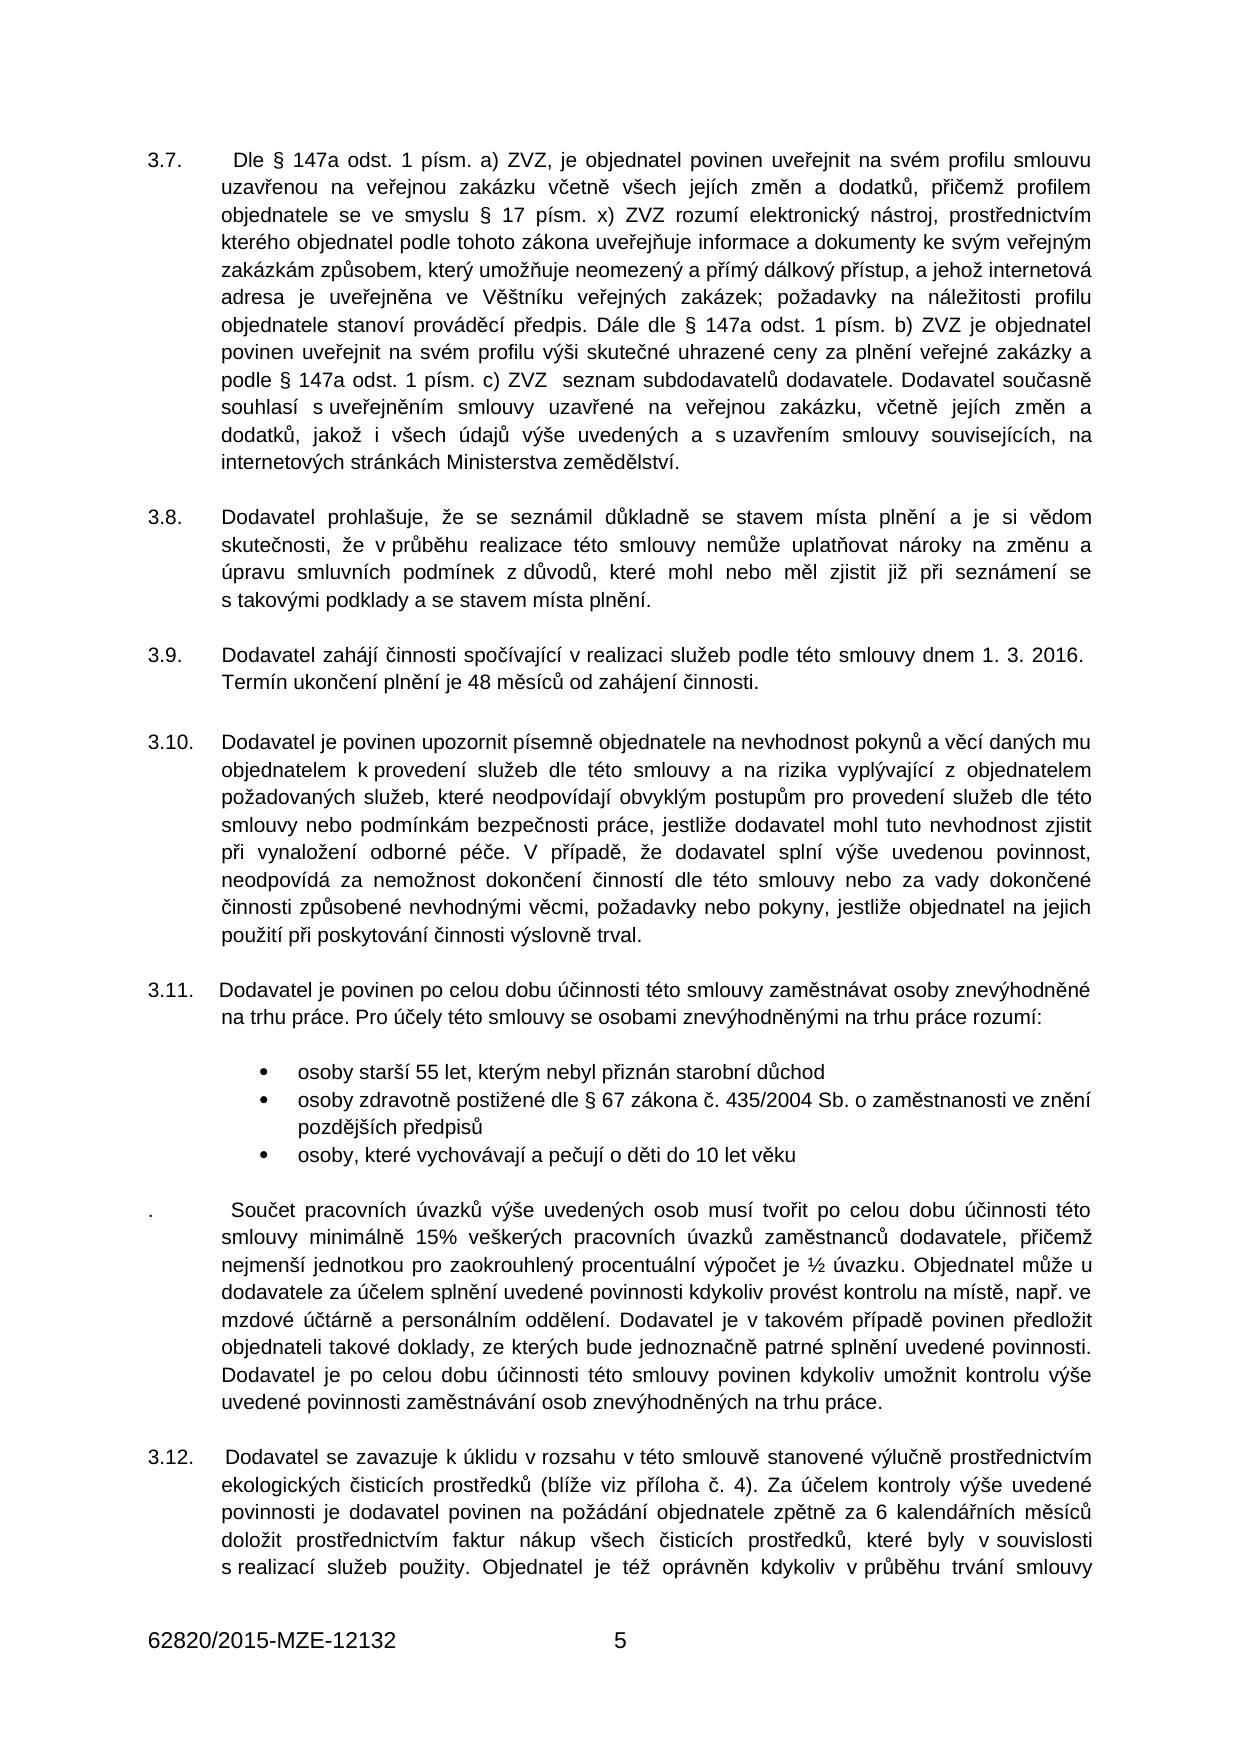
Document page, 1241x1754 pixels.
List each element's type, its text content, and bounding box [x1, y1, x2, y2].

list osoby zdravotně postižené dle § 67 zákona č. 435/2004 Sb. o zaměstnanosti ve znění pozdějších předpisů [260, 1087, 1092, 1139]
text 3.7. Dle § 147a odst. 1 písm. a) ZVZ, je objednatel povinen uveřejnit na svém profilu smlouvu uzavřenou na veřejnou zakázku včetně všech jejích změn a dodatků, přičemž profilem objednatele se ve smyslu § 17 písm. x) ZVZ rozumí elektronický nástroj, prostřednictvím kterého objednatel podle tohoto zákona uveřejňuje informace a dokumenty ke svým veřejným zakázkám způsobem, který umožňuje neomezený a přímý dálkový přístup, a jehož internetová adresa je uveřejněna ve Věštníku veřejných zakázek; požadavky na náležitosti profilu objednatele stanoví prováděcí předpis. Dále dle § 147a odst. 1 písm. b) ZVZ je objednatel povinen uveřejnit na svém profilu výši skutečné uhrazené ceny za plnění veřejné zakázky a podle § 147a odst. 1 písm. c) ZVZ seznam subdodavatelů dodavatele. Dodavatel současně souhlasí s uveřejněním smlouvy uzavřené na veřejnou zakázku, včetně jejích změn a dodatků, jakož i všech údajů výše uvedených a s uzavřením smlouvy souvisejících, na internetových stránkách Ministerstva zemědělství. [147, 148, 1092, 474]
text 3.11. Dodavatel je povinen po celou dobu účinnosti této smlouvy zaměstnávat osoby znevýhodněné na trhu práce. Pro účely této smlouvy se osobami znevýhodněnými na trhu práce rozumí: [148, 977, 1092, 1029]
list osoby, které vychovávají a pečují o děti do 10 let věku [260, 1143, 1092, 1167]
text . Součet pracovních úvazků výše uvedených osob musí tvořit po celou dobu účinnosti této smlouvy minimálně 15% veškerých pracovních úvazků zaměstnanců dodavatele, přičemž nejmenší jednotkou pro zaokrouhlený procentuální výpočet je ½ úvazku. Objednatel může u dodavatele za účelem splnění uvedené povinnosti kdykoliv provést kontrolu na místě, např. ve mzdové účtárně a personálním oddělení. Dodavatel je v takovém případě povinen předložit objednateli takové doklady, ze kterých bude jednoznačně patrné splnění uvedené povinnosti. Dodavatel je po celou dobu účinnosti této smlouvy povinen kdykoliv umožnit kontrolu výše uvedené povinnosti zaměstnávání osob znevýhodněných na trhu práce. [148, 1198, 1092, 1414]
text 3.9. Dodavatel zahájí činnosti spočívající v realizaci služeb podle této smlouvy dnem 1. 3. 2016. Termín ukončení plnění je 48 měsíců od zahájení činnosti. [148, 643, 1092, 694]
list osoby starší 55 let, kterým nebyl přiznán starobní důchod [260, 1060, 1092, 1084]
text 3.8. Dodavatel prohlašuje, že se seznámil důkladně se stavem místa plnění a je si vědom skutečnosti, že v průběhu realizace této smlouvy nemůže uplatňovat nároky na změnu a úpravu smluvních podmínek z důvodů, které mohl nebo měl zjistit již při seznámení se s takovými podklady a se stavem místa plnění. [148, 505, 1092, 612]
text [148, 1445, 1092, 1579]
text 3.10. Dodavatel je povinen upozornit písemně objednatele na nevhodnost pokynů a věcí daných mu objednatelem k provedení služeb dle této smlouvy a na rizika vyplývající z objednatelem požadovaných služeb, které neodpovídají obvyklým postupům pro provedení služeb dle této smlouvy nebo podmínkám bezpečnosti práce, jestliže dodavatel mohl tuto nevhodnost zjistit při vynaložení odborné péče. V případě, že dodavatel splní výše uvedenou povinnost, neodpovídá za nemožnost dokončení činností dle této smlouvy nebo za vady dokončené činnosti způsobené nevhodnými věcmi, požadavky nebo pokyny, jestliže objednatel na jejich použití při poskytování činnosti výslovně trval. [148, 730, 1092, 946]
